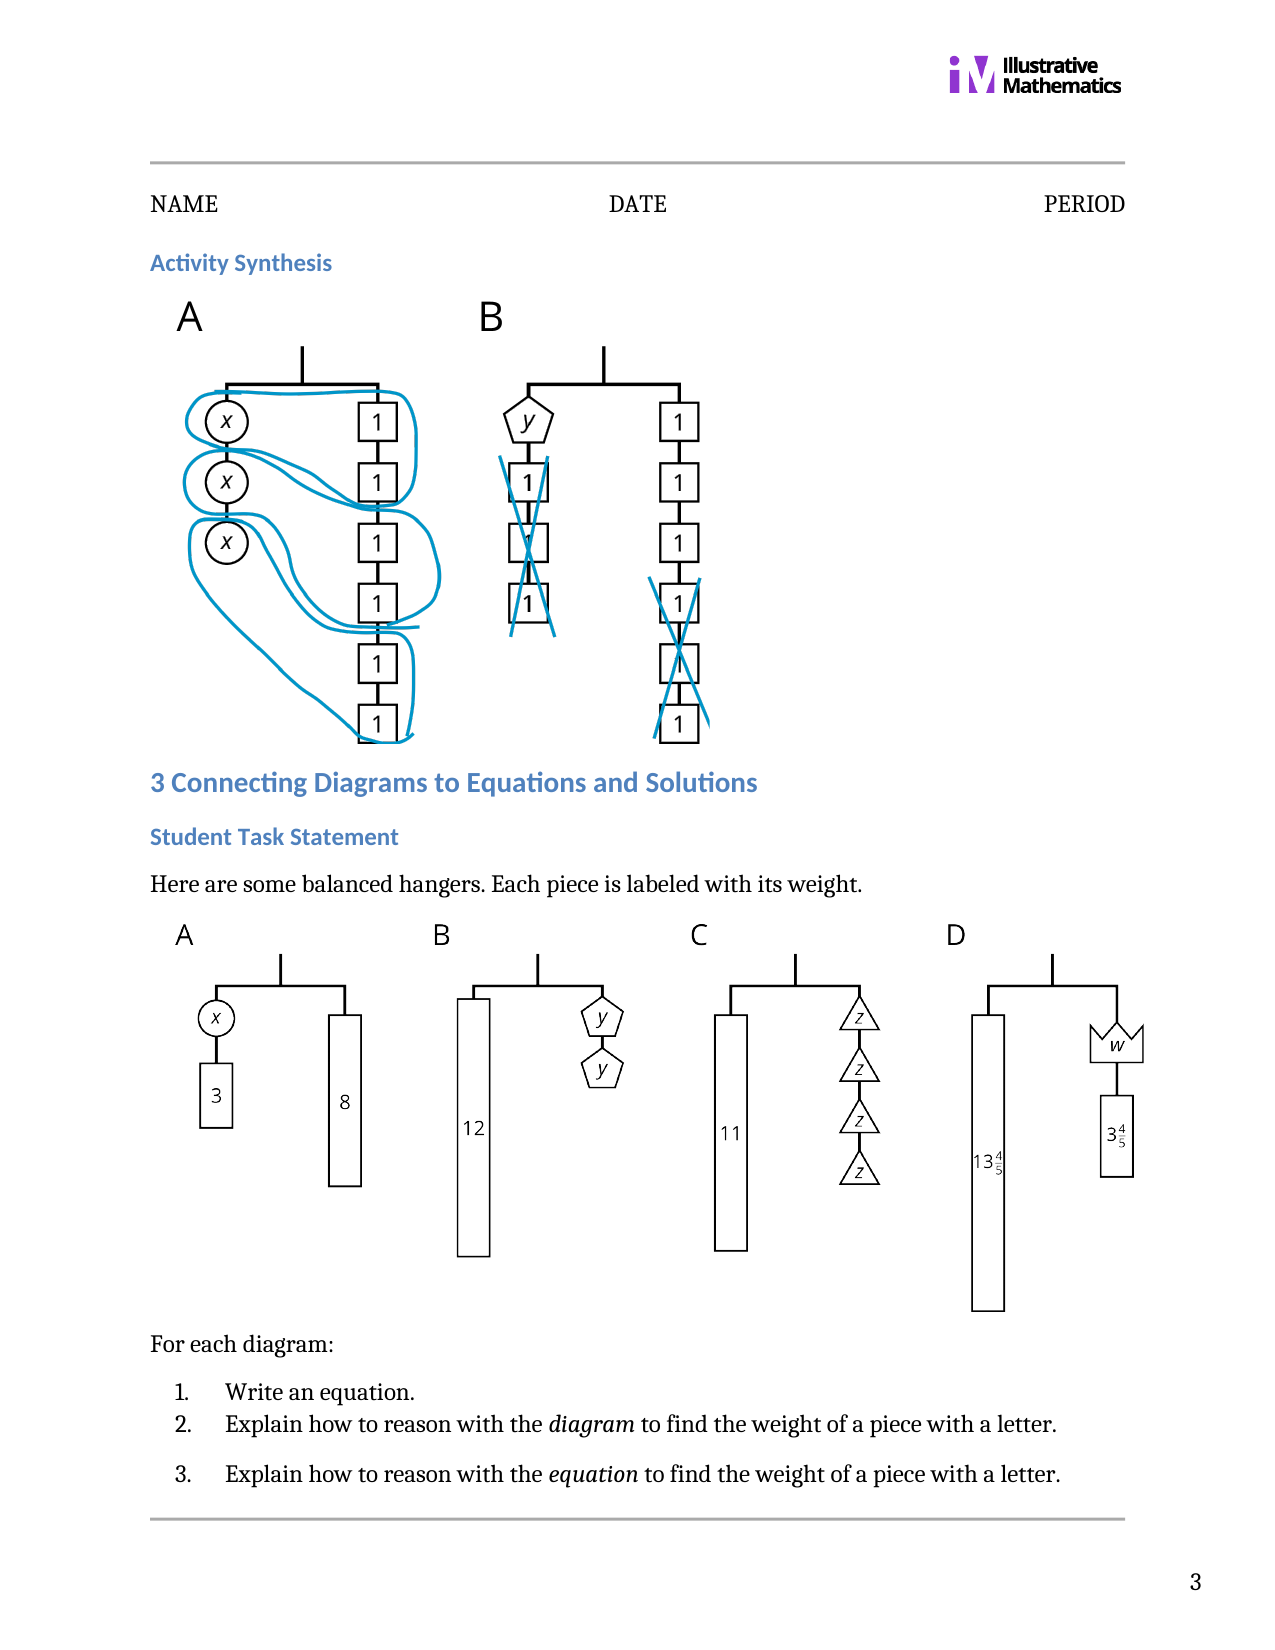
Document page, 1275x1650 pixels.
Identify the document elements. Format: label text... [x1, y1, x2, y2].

text Here are some balanced hangers. Each piece is labeled with its weight. [150, 870, 1125, 899]
picture [229, 516, 374, 630]
list Explain how to reason with the diagram to find the weight of a piece with a letter. [175, 1410, 1125, 1439]
subtitle Student Task Statement [150, 821, 1125, 851]
picture [168, 296, 710, 744]
picture [168, 917, 1144, 1312]
picture [949, 55, 1121, 93]
list Write an equation. [175, 1378, 1125, 1407]
subtitle Activity Synthesis [150, 247, 1125, 278]
picture [189, 393, 414, 504]
list Explain how to reason with the equation to find the weight of a piece with a letter. [175, 1460, 1125, 1489]
picture [187, 453, 437, 625]
picture [192, 522, 411, 741]
picture [257, 454, 344, 501]
subtitle 3 Connecting Diagrams to Equations and Solutions [150, 764, 1125, 800]
text For each diagram: [150, 1330, 1125, 1359]
